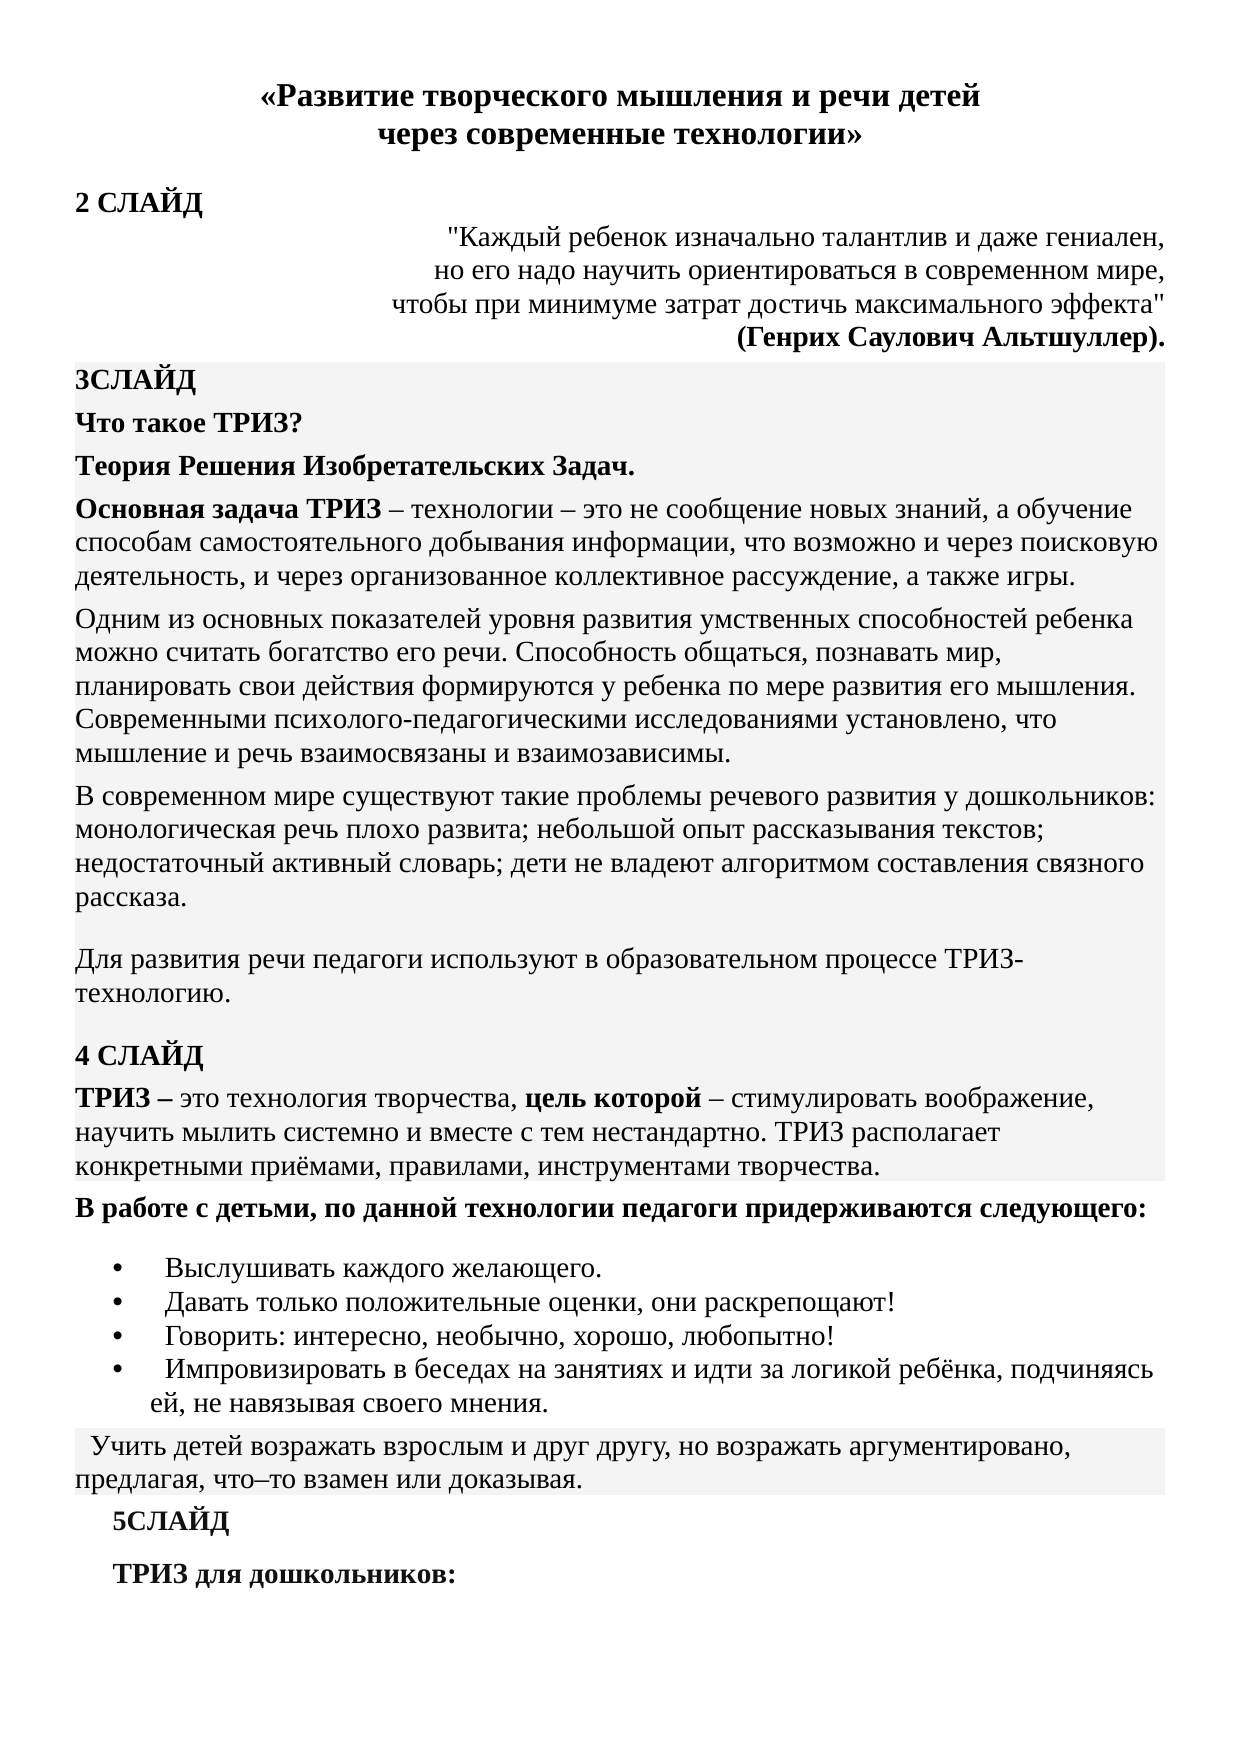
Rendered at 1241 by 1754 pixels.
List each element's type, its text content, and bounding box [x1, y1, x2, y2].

text чтобы при минимуме затрат достичь максимального эффекта" [75, 286, 1165, 319]
list Импровизировать в беседах на занятиях и идти за логикой ребёнка, подчиняясь ей, не навязывая своего мнения. [112, 1351, 1165, 1419]
text ТРИЗ для дошкольников: [75, 1556, 1165, 1589]
text Основная задача ТРИЗ – технологии – это не сообщение новых знаний, а обучение способам самостоятельного добывания информации, что возможно и через поисковую деятельность, и через организованное коллективное рассуждение, а также игры. [75, 491, 1165, 592]
text В работе с детьми, по данной технологии педагоги придерживаются следующего: [75, 1191, 1165, 1224]
text "Каждый ребенок изначально талантлив и даже гениален, [75, 219, 1165, 252]
list Давать только положительные оценки, они раскрепощают! [112, 1284, 1165, 1318]
text Учить детей возражать взрослым и друг другу, но возражать аргументировано, предлагая, что–то взамен или доказывая. [75, 1428, 1165, 1495]
text Для развития речи педагоги используют в образовательном процессе ТРИЗ-технологию. [75, 941, 1165, 1008]
text «Развитие творческого мышления и речи детей [75, 75, 1165, 113]
text (Генрих Саулович Альтшуллер). [75, 319, 1165, 353]
list Выслушивать каждого желающего. [112, 1251, 1165, 1284]
text 5СЛАЙД [75, 1504, 1165, 1537]
text Одним из основных показателей уровня развития умственных способностей ребенка можно считать богатство его речи. Способность общаться, познавать мир, планировать свои действия формируются у ребенка по мере развития его мышления. Современными психолого-педагогическими исследованиями установлено, что мышление и речь взаимосвязаны и взаимозависимы. [75, 601, 1165, 769]
text 4 СЛАЙД [75, 1038, 1165, 1071]
text Что такое ТРИЗ? [75, 405, 1165, 439]
text 3СЛАЙД [75, 362, 1165, 396]
list Говорить: интересно, необычно, хорошо, любопытно! [112, 1318, 1165, 1351]
text ТРИЗ – это технология творчества, цель которой – стимулировать воображение, научить мылить системно и вместе с тем нестандартно. ТРИЗ располагает конкретными приёмами, правилами, инструментами творчества. [75, 1081, 1165, 1181]
text Теория Решения Изобретательских Задач. [75, 448, 1165, 482]
text через современные технологии» [75, 113, 1165, 152]
text В современном мире существуют такие проблемы речевого развития у дошкольников: монологическая речь плохо развита; небольшой опыт рассказывания текстов; недостаточный активный словарь; дети не владеют алгоритмом составления связного рассказа. [75, 778, 1165, 912]
text но его надо научить ориентироваться в современном мире, [75, 252, 1165, 286]
text 2 СЛАЙД [75, 185, 1165, 219]
